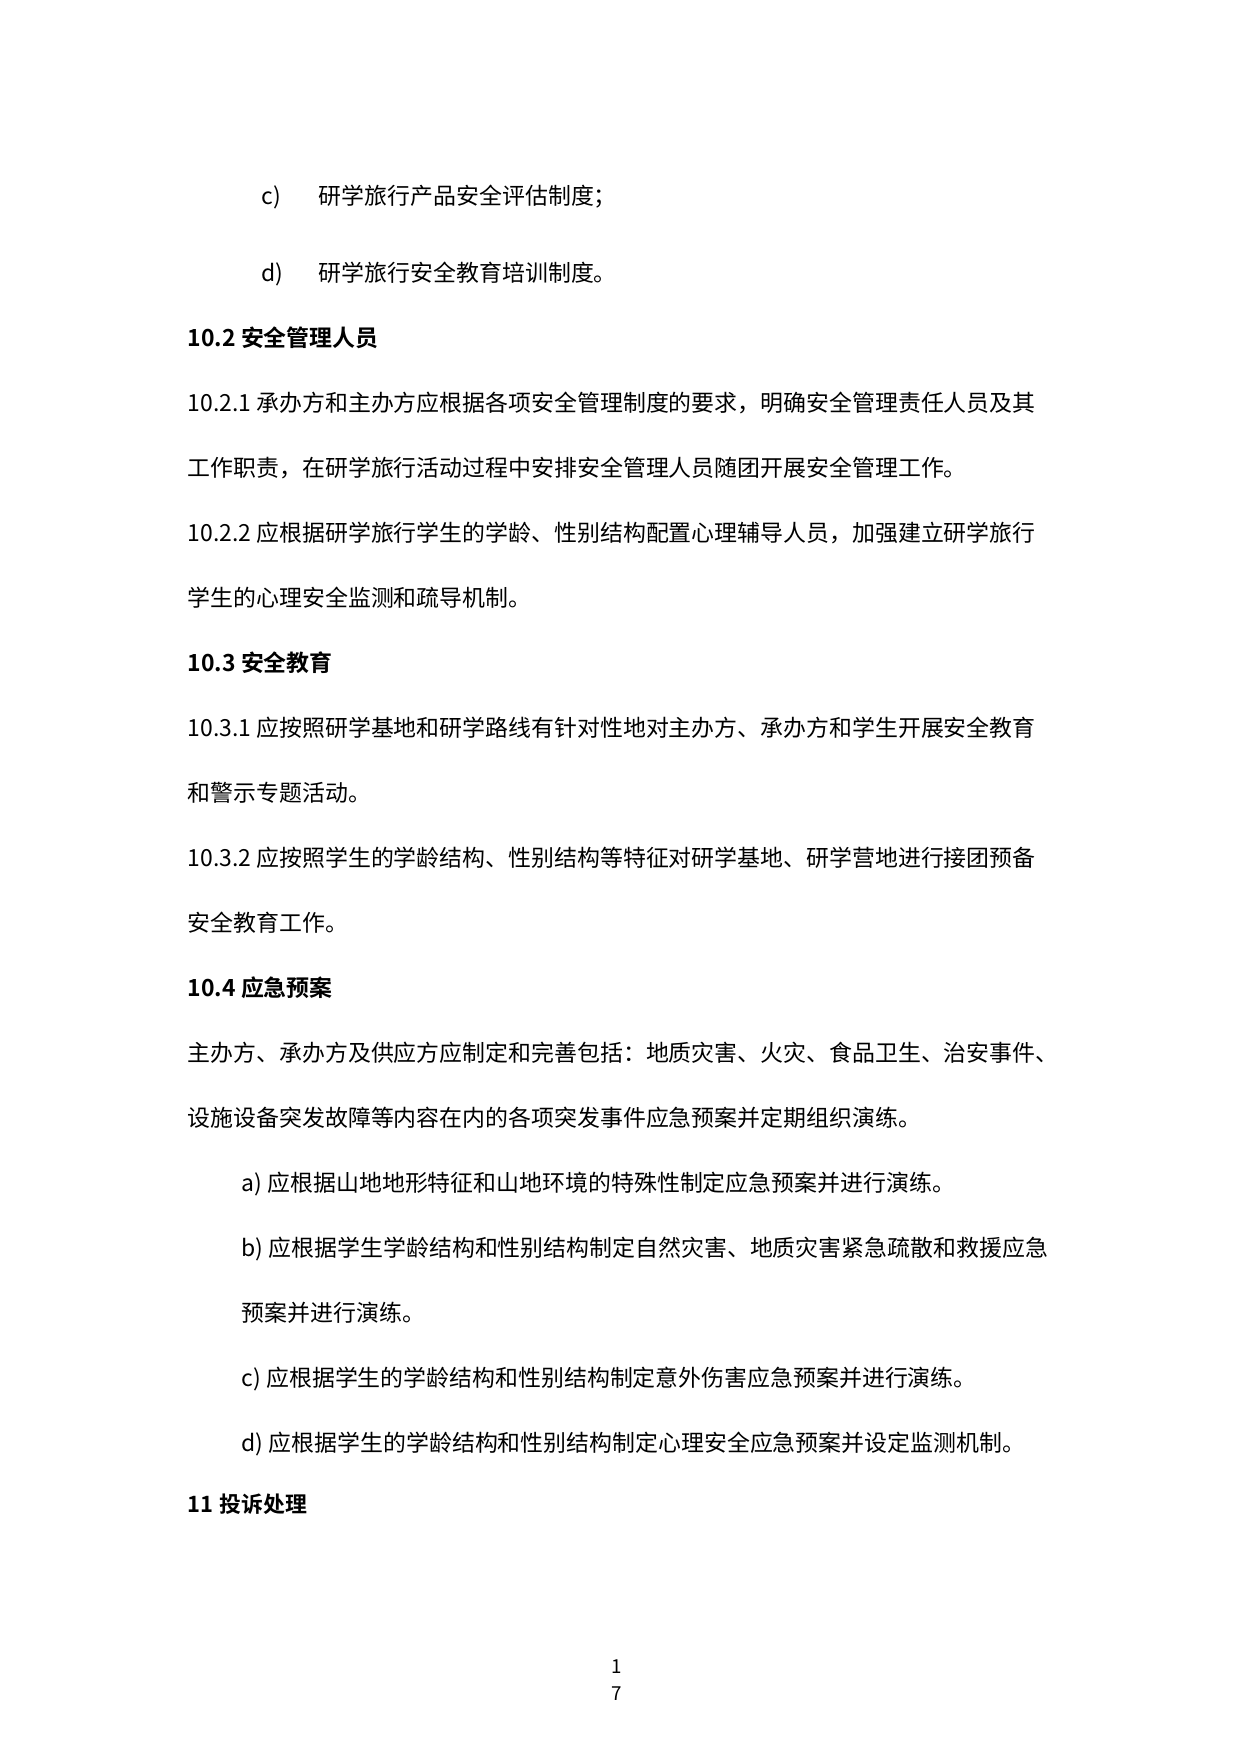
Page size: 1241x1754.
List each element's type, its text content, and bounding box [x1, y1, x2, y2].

text 10.2.1 承办方和主办方应根据各项安全管理制度的要求，明确安全管理责任人员及其工作职责，在研学旅行活动过程中安排安全管理人员随团开展安全管理工作。 [187, 369, 1053, 499]
text 10.4 应急预案 [187, 954, 1053, 1019]
text a) 应根据山地地形特征和山地环境的特殊性制定应急预案并进行演练。 [241, 1149, 1053, 1214]
text c) 应根据学生的学龄结构和性别结构制定意外伤害应急预案并进行演练。 [241, 1344, 1053, 1409]
text d) 应根据学生的学龄结构和性别结构制定心理安全应急预案并设定监测机制。 [241, 1409, 1053, 1474]
text 10.2.2 应根据研学旅行学生的学龄、性别结构配置心理辅导人员，加强建立研学旅行学生的心理安全监测和疏导机制。 [187, 499, 1053, 629]
text 10.3.1 应按照研学基地和研学路线有针对性地对主办方、承办方和学生开展安全教育和警示专题活动。 [187, 694, 1053, 824]
text 10.3 安全教育 [187, 629, 1053, 694]
text 主办方、承办方及供应方应制定和完善包括：地质灾害、火灾、食品卫生、治安事件、设施设备突发故障等内容在内的各项突发事件应急预案并定期组织演练。 [187, 1019, 1053, 1149]
list 研学旅行安全教育培训制度。 [225, 239, 1053, 304]
subtitle 11 投诉处理 [187, 1487, 1053, 1519]
text 10.2 安全管理人员 [187, 304, 1053, 369]
list 研学旅行产品安全评估制度； [225, 162, 1053, 227]
text 10.3.2 应按照学生的学龄结构、性别结构等特征对研学基地、研学营地进行接团预备安全教育工作。 [187, 824, 1053, 954]
text b) 应根据学生学龄结构和性别结构制定自然灾害、地质灾害紧急疏散和救援应急预案并进行演练。 [241, 1214, 1053, 1344]
